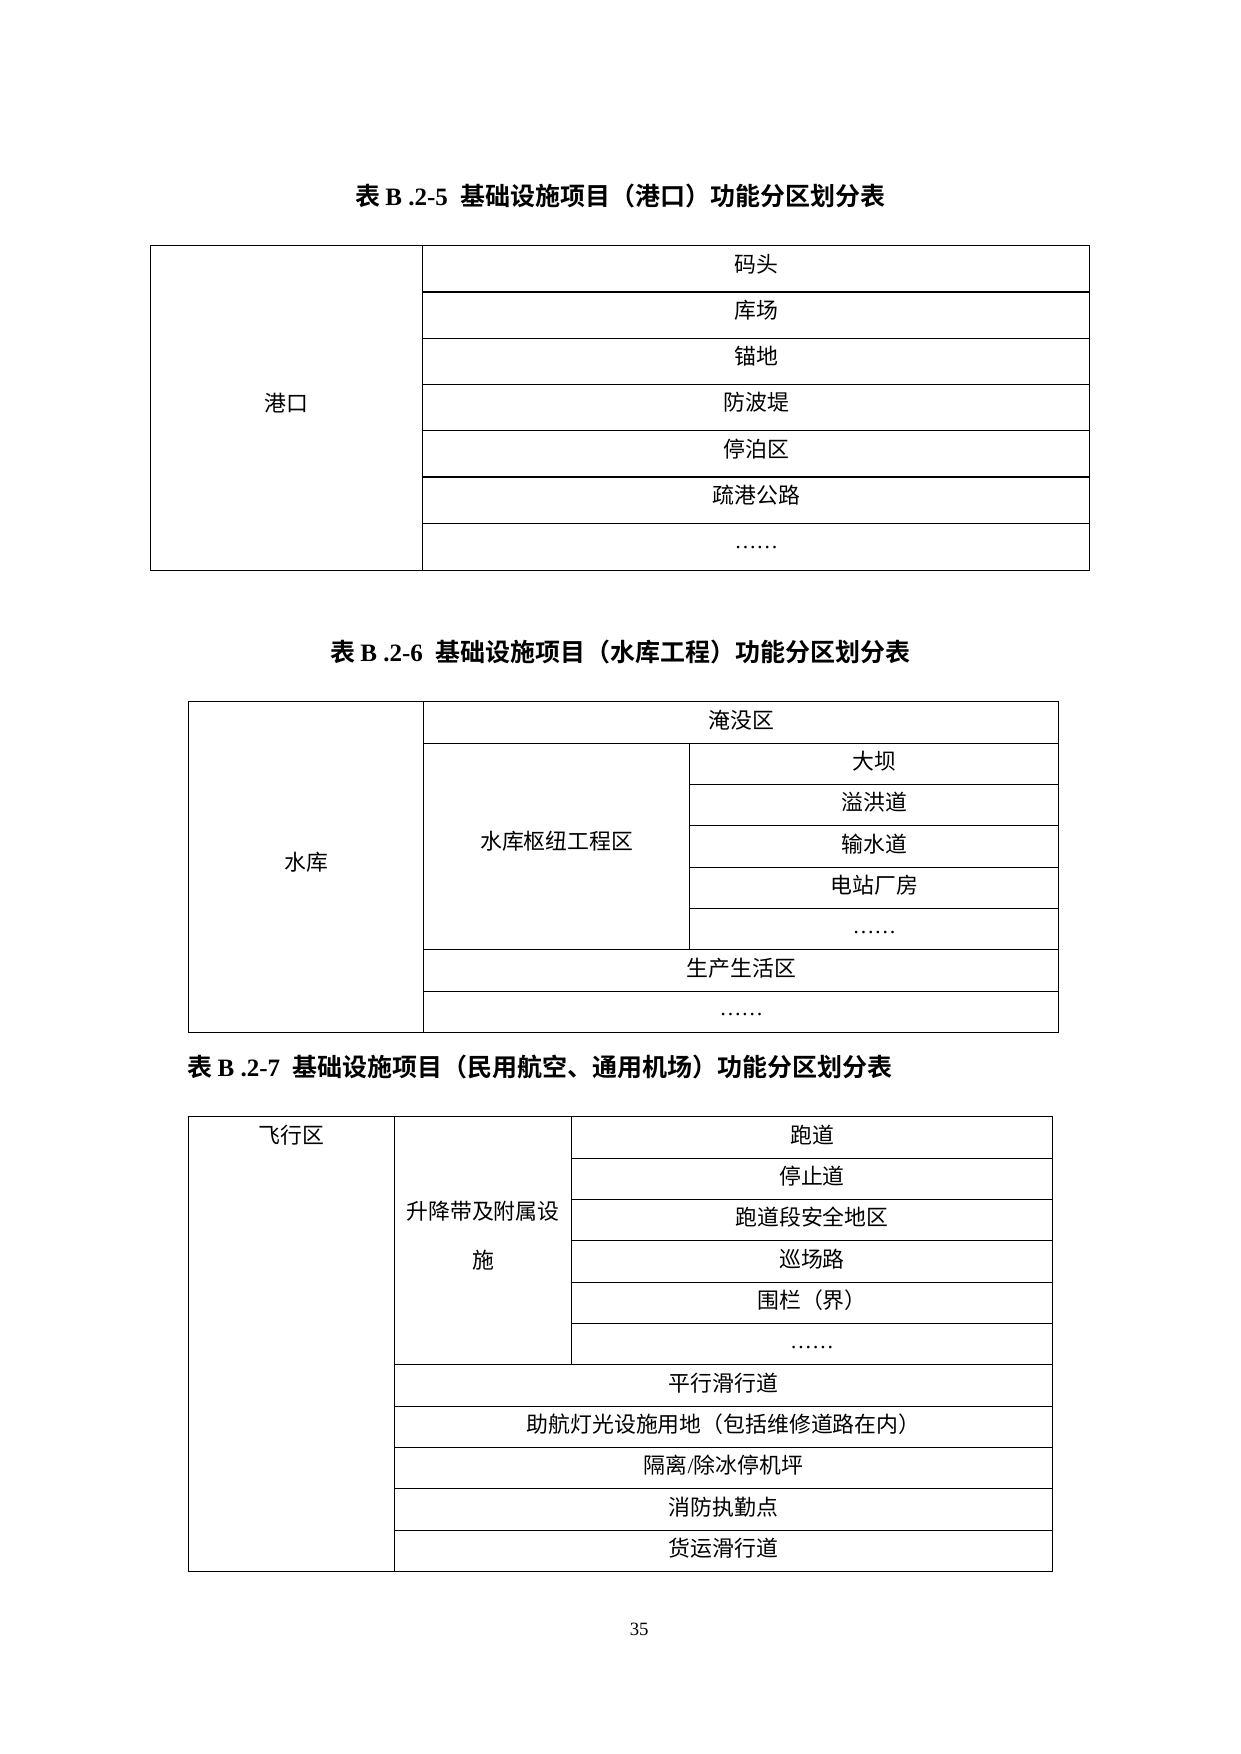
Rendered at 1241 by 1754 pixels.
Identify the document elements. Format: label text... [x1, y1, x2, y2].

table_cell 平行滑行道 [395, 1365, 1052, 1406]
table_header 跑道 [572, 1117, 1052, 1157]
table_cell …… [572, 1324, 1052, 1364]
table_cell 水库枢纽工程区 [424, 744, 689, 949]
table_cell 跑道段安全地区 [572, 1200, 1052, 1240]
table_cell 助航灯光设施用地（包括维修道路在内） [395, 1407, 1052, 1447]
table_cell 电站厂房 [690, 868, 1058, 908]
table_cell 大坝 [690, 744, 1058, 784]
table_cell 停止道 [572, 1159, 1052, 1199]
table_cell 隔离/除冰停机坪 [395, 1448, 1052, 1488]
table_cell 库场 [423, 293, 1089, 338]
table_cell 生产生活区 [424, 950, 1058, 991]
table_cell 锚地 [423, 339, 1089, 384]
subtitle 表B .2-6 基础设施项目（水库工程）功能分区划分表 [187, 618, 1053, 683]
table_header 升降带及附属设施 [395, 1117, 571, 1364]
subtitle 表B .2-7 基础设施项目（民用航空、通用机场）功能分区划分表 [187, 1033, 1053, 1098]
table_cell …… [423, 524, 1089, 570]
table_cell 巡场路 [572, 1241, 1052, 1282]
table_cell 防波堤 [423, 385, 1089, 430]
table_header 港口 [151, 246, 422, 570]
table_cell 输水道 [690, 826, 1058, 867]
table_cell 溢洪道 [690, 785, 1058, 825]
table_cell 停泊区 [423, 431, 1089, 476]
table_cell 消防执勤点 [395, 1489, 1052, 1530]
table_cell 疏港公路 [423, 478, 1089, 523]
table_header 飞行区 [189, 1117, 394, 1571]
table_cell …… [424, 992, 1058, 1032]
table_header 水库 [189, 702, 423, 1032]
subtitle 表B .2-5 基础设施项目（港口）功能分区划分表 [187, 162, 1053, 227]
table_cell …… [690, 909, 1058, 949]
table_header 码头 [423, 246, 1089, 291]
table_cell 围栏（界） [572, 1283, 1052, 1323]
table_header 淹没区 [424, 702, 1058, 742]
table_cell 货运滑行道 [395, 1531, 1052, 1571]
